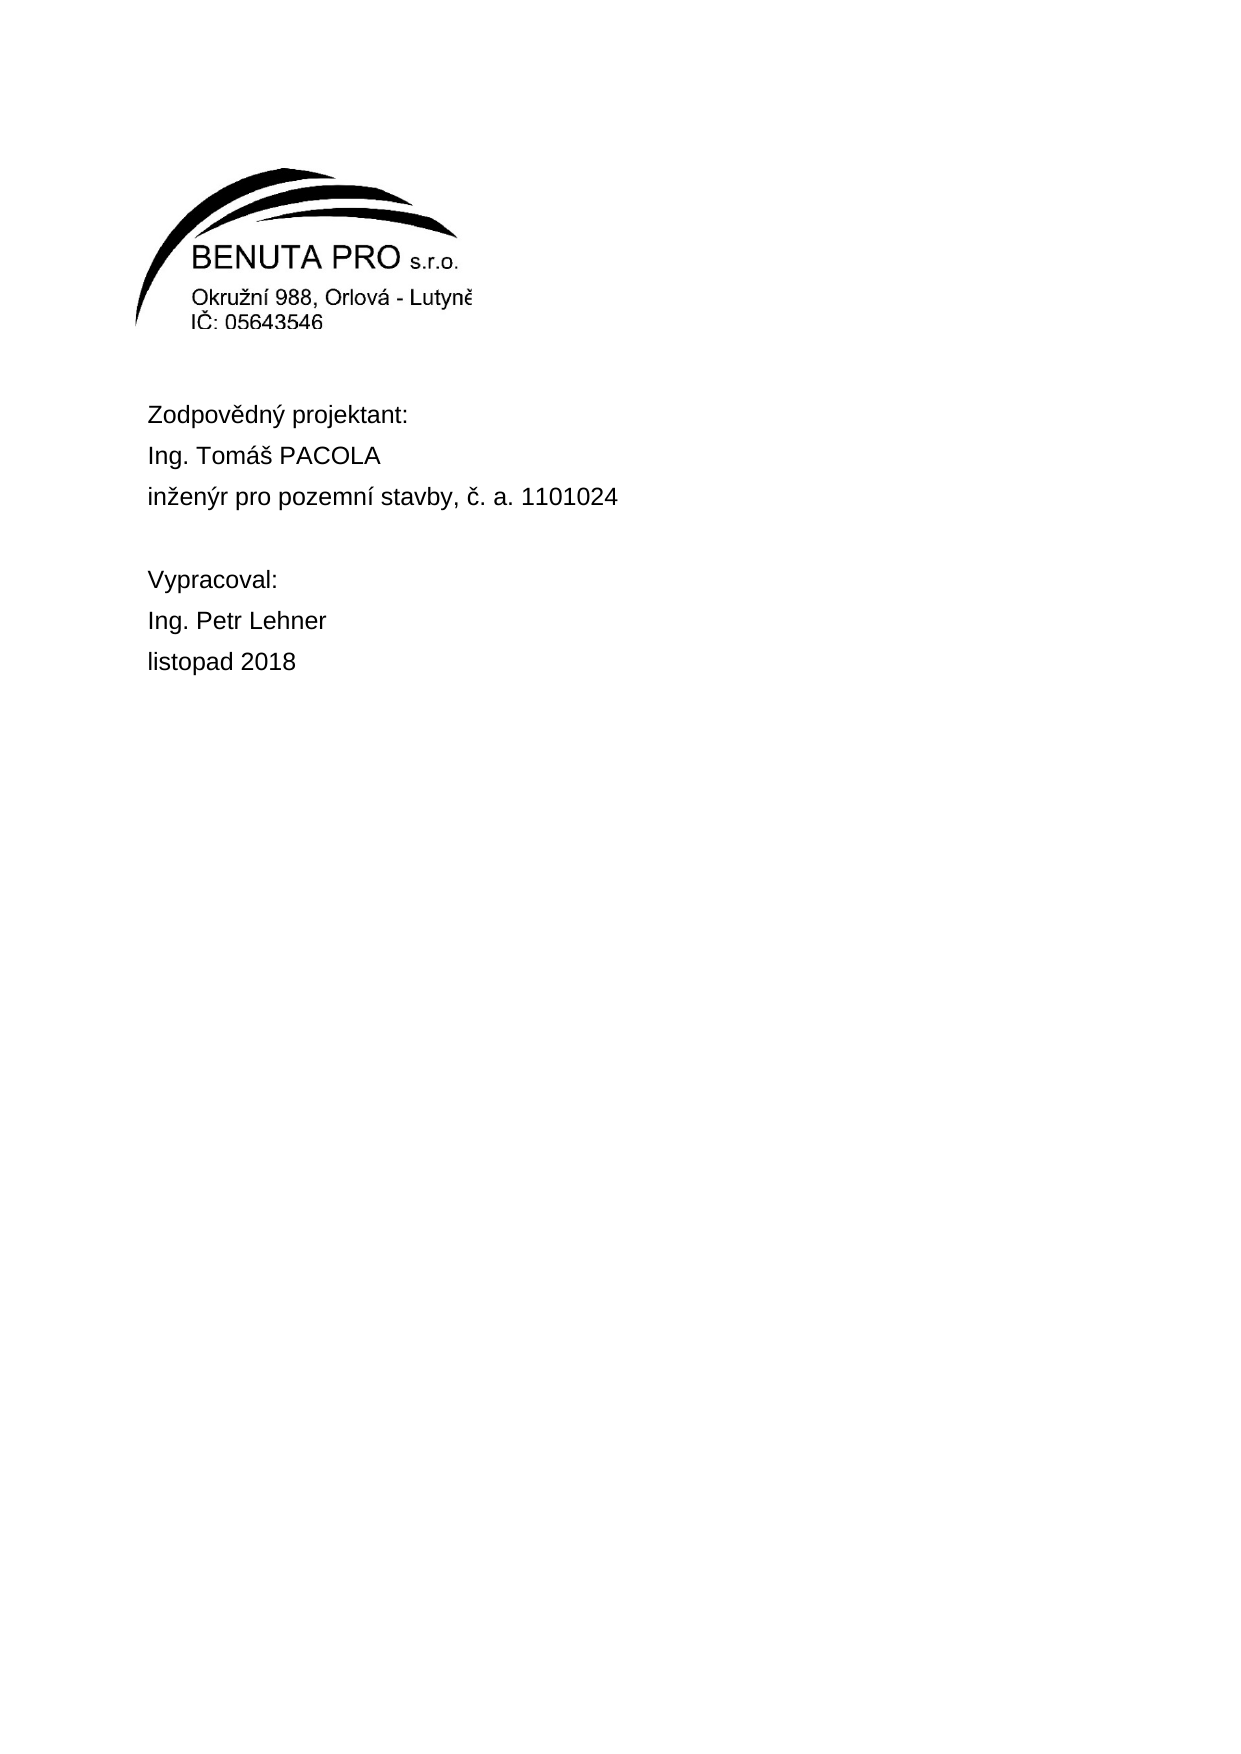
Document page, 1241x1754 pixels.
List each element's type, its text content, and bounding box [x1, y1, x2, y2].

text inženýr pro pozemní stavby, č. a. 1101024 [147, 482, 1105, 511]
text listopad 2018 [147, 647, 1105, 676]
text Ing. Petr Lehner [147, 606, 1105, 634]
text Ing. Tomáš PACOLA [147, 441, 1105, 469]
picture [134, 168, 472, 328]
text Vypracoval: [147, 564, 1105, 593]
text Zodpovědný projektant: [147, 399, 1105, 428]
